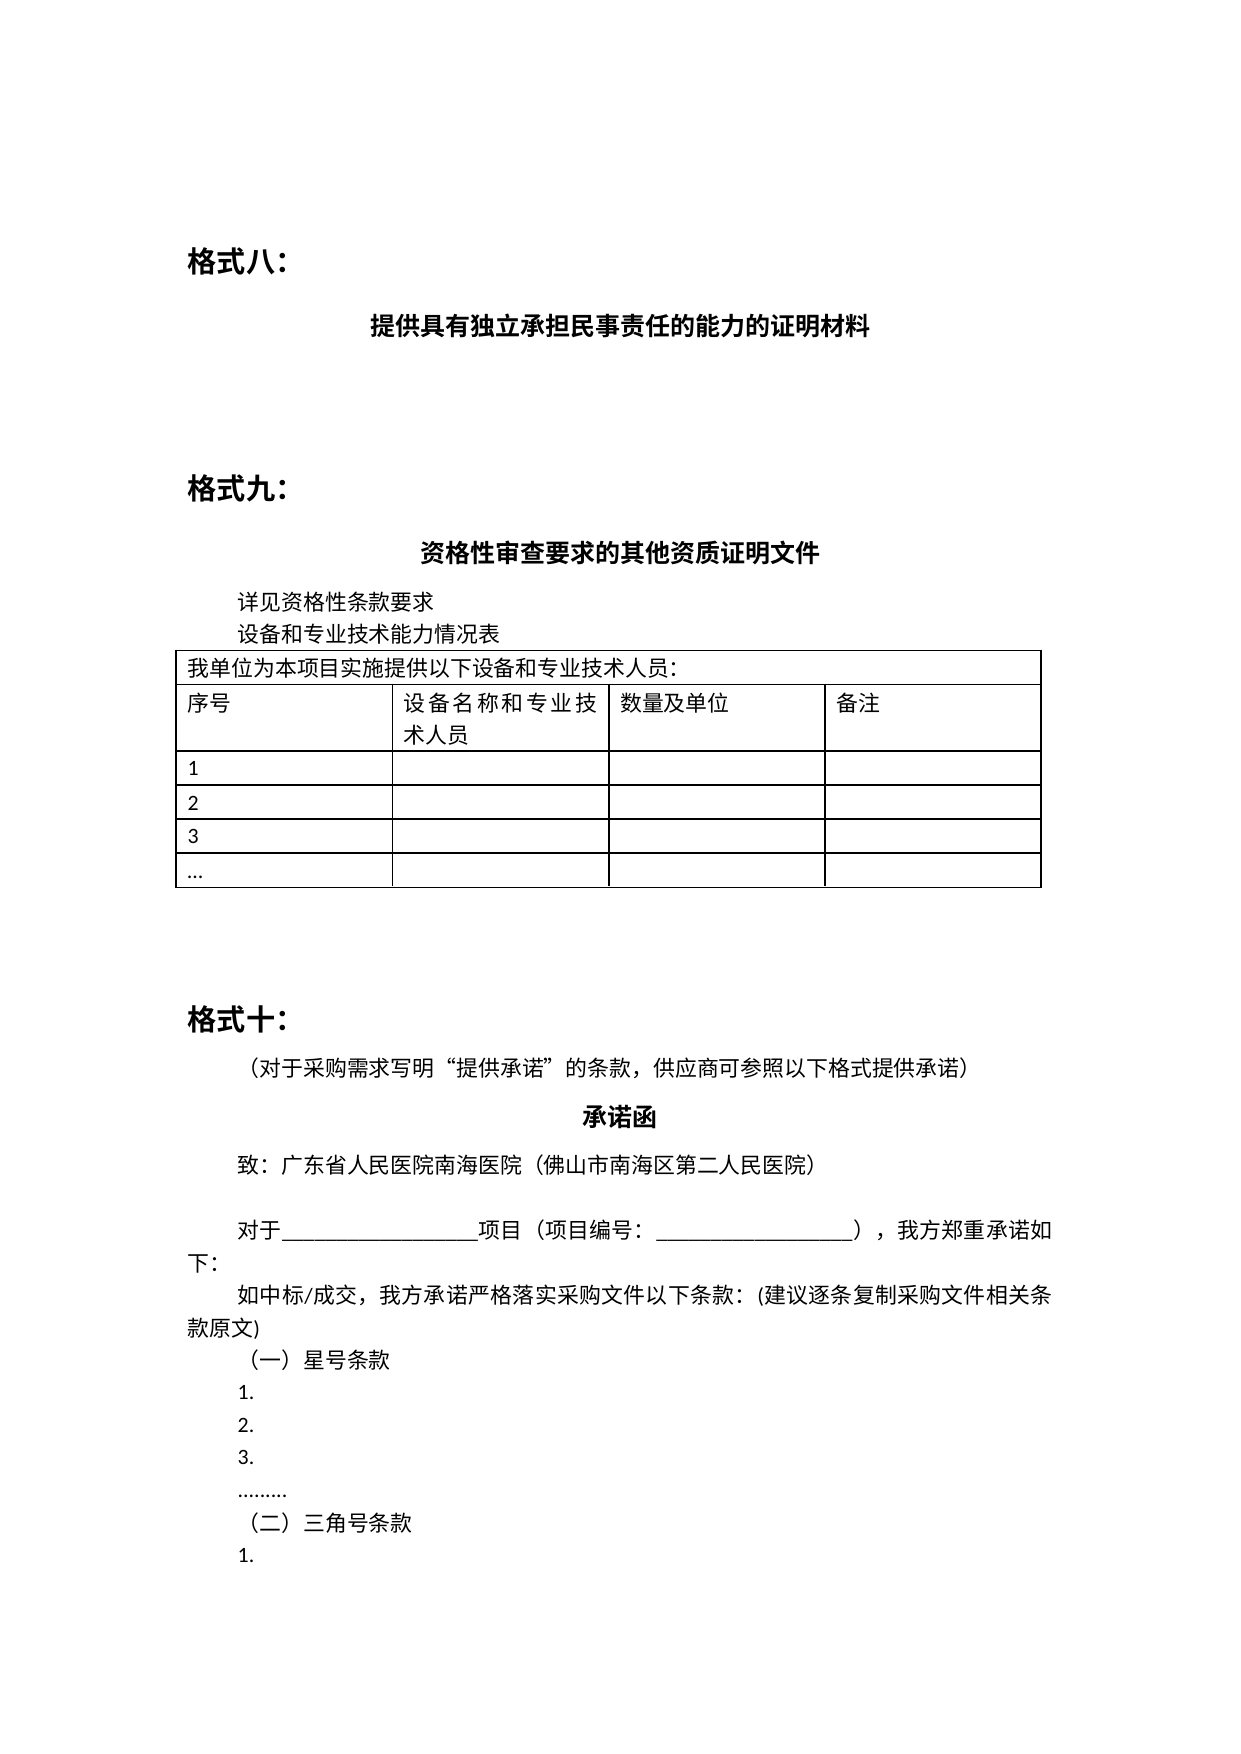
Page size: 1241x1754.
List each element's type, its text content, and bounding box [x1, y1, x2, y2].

text 资格性审查要求的其他资质证明文件 [187, 519, 1053, 584]
table_cell [393, 820, 608, 852]
table_cell 3 [177, 820, 392, 852]
text （对于采购需求写明“提供承诺”的条款，供应商可参照以下格式提供承诺） [187, 1050, 1053, 1083]
text 致：广东省人民医院南海医院（佛山市南海区第二人民医院） [187, 1148, 1053, 1213]
table_cell [610, 752, 824, 784]
text 承诺函 [187, 1083, 1053, 1148]
table_cell … [177, 854, 392, 886]
table_cell [826, 854, 1040, 886]
text 格式九： [187, 454, 1053, 519]
table_cell 设备名称和专业技术人员 [393, 685, 608, 750]
text 格式十： [187, 985, 1053, 1050]
text 设备和专业技术能力情况表 [187, 617, 1053, 649]
table_cell 序号 [177, 685, 392, 750]
table_cell [610, 786, 824, 818]
table_cell [393, 752, 608, 784]
text 详见资格性条款要求 [187, 584, 1053, 617]
text （一）星号条款 [187, 1343, 1053, 1375]
text 1. [187, 1375, 1053, 1408]
table_cell [393, 786, 608, 818]
table_header 我单位为本项目实施提供以下设备和专业技术人员： [177, 651, 1040, 683]
table_cell [826, 820, 1040, 852]
text 3. [187, 1440, 1053, 1473]
table_cell [393, 854, 608, 886]
table_cell 2 [177, 786, 392, 818]
text 如中标/成交，我方承诺严格落实采购文件以下条款：(建议逐条复制采购文件相关条款原文) [187, 1278, 1053, 1343]
table_cell [610, 820, 824, 852]
text 格式八： [187, 227, 1053, 292]
text 对于__________________项目（项目编号：__________________），我方郑重承诺如下： [187, 1213, 1053, 1278]
table_cell [610, 854, 824, 886]
table_cell 1 [177, 752, 392, 784]
text 1. [187, 1538, 1053, 1570]
text 提供具有独立承担民事责任的能力的证明材料 [187, 292, 1053, 357]
text ......... [187, 1473, 1053, 1505]
table_cell 数量及单位 [610, 685, 824, 750]
table_cell [826, 786, 1040, 818]
table_cell 备注 [826, 685, 1040, 750]
text 2. [187, 1408, 1053, 1440]
table_cell [826, 752, 1040, 784]
text （二）三角号条款 [187, 1505, 1053, 1538]
